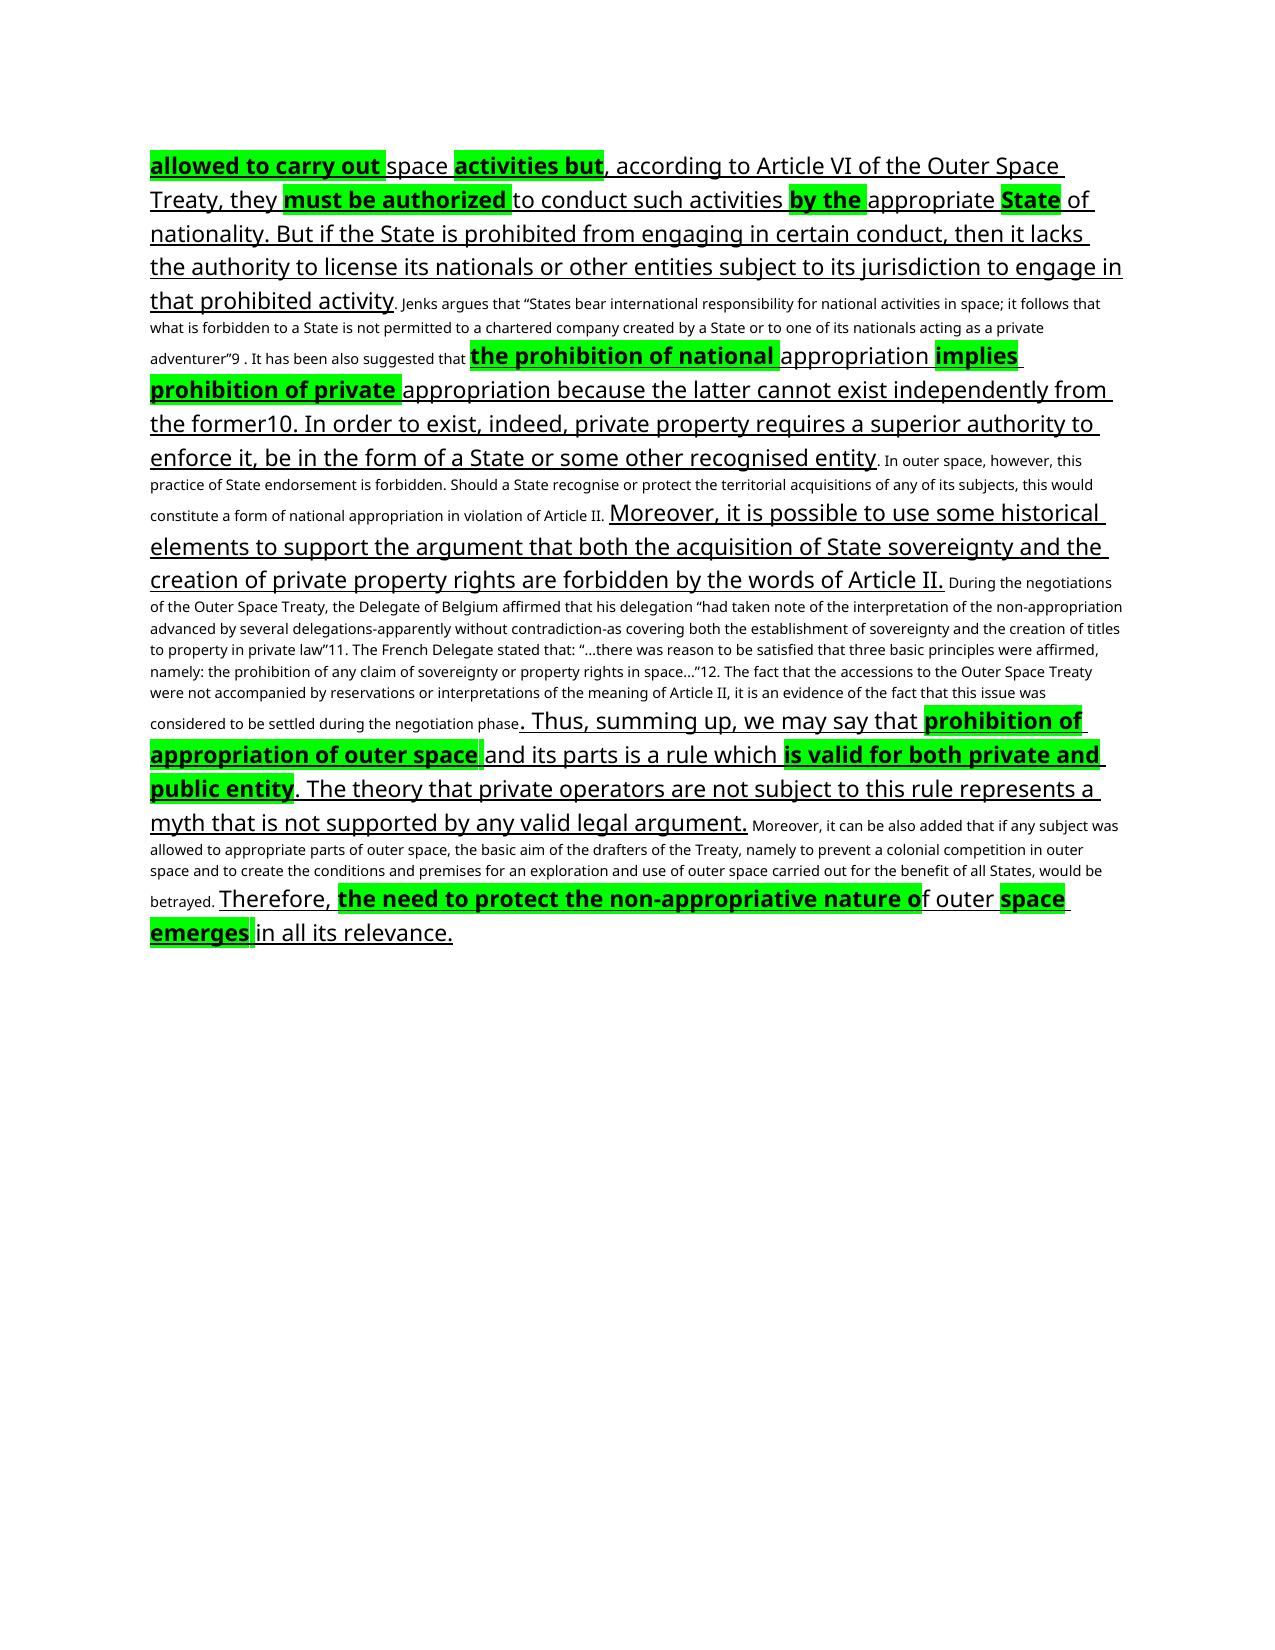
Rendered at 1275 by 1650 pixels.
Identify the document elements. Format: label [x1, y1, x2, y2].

text [150, 150, 1125, 948]
